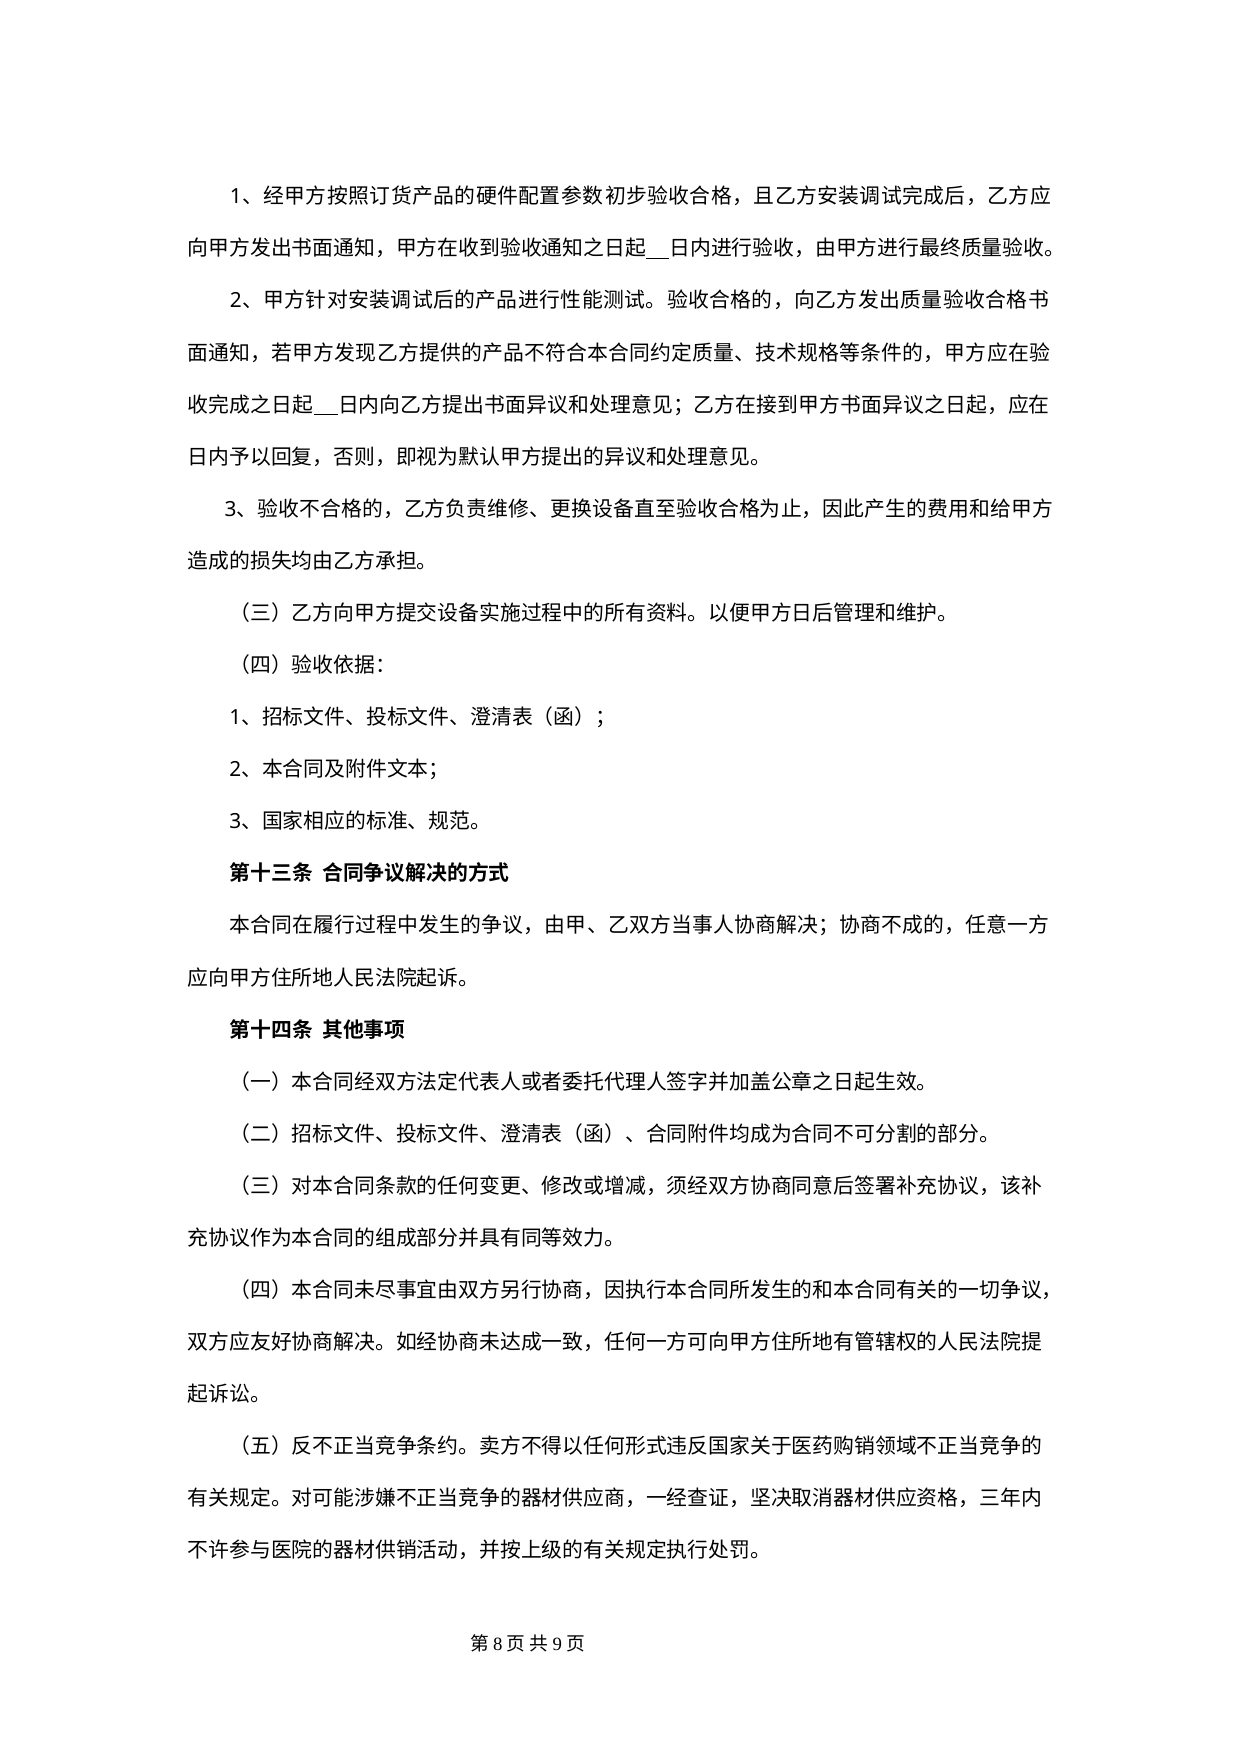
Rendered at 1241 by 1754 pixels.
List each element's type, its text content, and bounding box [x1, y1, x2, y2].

text 1、经甲方按照订货产品的硬件配置参数初步验收合格，且乙方安装调试完成后，乙方应向甲方发出书面通知，甲方在收到验收通知之日起 日内进行验收，由甲方进行最终质量验收。 [187, 162, 1053, 266]
text （一）本合同经双方法定代表人或者委托代理人签字并加盖公章之日起生效。 [187, 1047, 1053, 1099]
text 第十三条 合同争议解决的方式 [187, 839, 1053, 891]
text （四）验收依据： [187, 631, 1053, 683]
text 2、甲方针对安装调试后的产品进行性能测试。验收合格的，向乙方发出质量验收合格书面通知，若甲方发现乙方提供的产品不符合本合同约定质量、技术规格等条件的，甲方应在验收完成之日起 日内向乙方提出书面异议和处理意见；乙方在接到甲方书面异议之日起，应在 日内予以回复，否则，即视为默认甲方提出的异议和处理意见。 [187, 266, 1053, 474]
text （三）乙方向甲方提交设备实施过程中的所有资料。以便甲方日后管理和维护。 [187, 579, 1053, 631]
text 3、验收不合格的，乙方负责维修、更换设备直至验收合格为止，因此产生的费用和给甲方造成的损失均由乙方承担。 [187, 474, 1053, 579]
text （四）本合同未尽事宜由双方另行协商，因执行本合同所发生的和本合同有关的一切争议，双方应友好协商解决。如经协商未达成一致，任何一方可向甲方住所地有管辖权的人民法院提起诉讼。 [187, 1256, 1053, 1412]
text 本合同在履行过程中发生的争议，由甲、乙双方当事人协商解决；协商不成的，任意一方应向甲方住所地人民法院起诉。 [187, 891, 1053, 995]
text 第十四条 其他事项 [187, 995, 1053, 1047]
text （二）招标文件、投标文件、澄清表（函）、合同附件均成为合同不可分割的部分。 [187, 1099, 1053, 1152]
text （三）对本合同条款的任何变更、修改或增减，须经双方协商同意后签署补充协议，该补充协议作为本合同的组成部分并具有同等效力。 [187, 1152, 1053, 1256]
text 1、招标文件、投标文件、澄清表（函）； [187, 683, 1053, 735]
text 2、本合同及附件文本； [187, 735, 1053, 787]
text 3、国家相应的标准、规范。 [187, 787, 1053, 839]
text （五）反不正当竞争条约。卖方不得以任何形式违反国家关于医药购销领域不正当竞争的有关规定。对可能涉嫌不正当竞争的器材供应商，一经查证，坚决取消器材供应资格，三年内不许参与医院的器材供销活动，并按上级的有关规定执行处罚。 [187, 1412, 1053, 1568]
